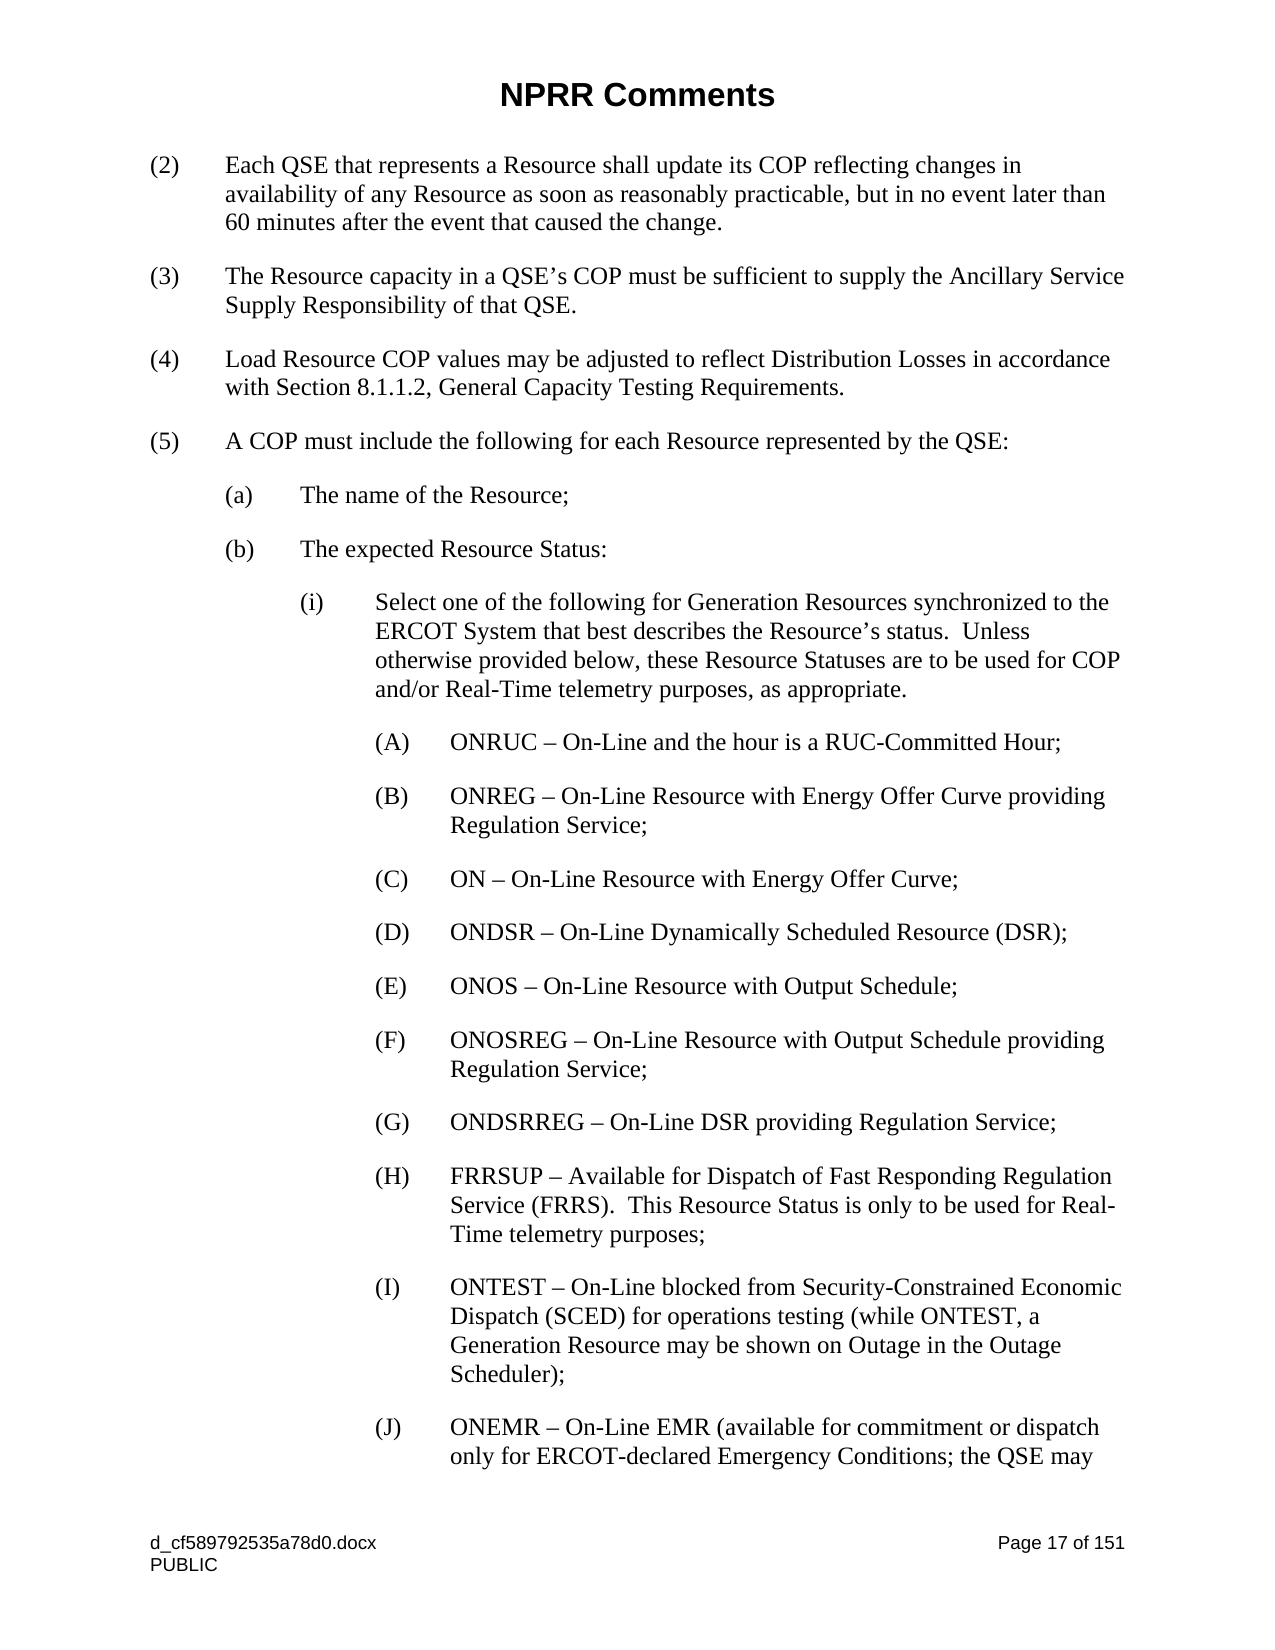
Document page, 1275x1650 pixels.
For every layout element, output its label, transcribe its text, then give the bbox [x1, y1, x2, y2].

text (E) ONOS – On-Line Resource with Output Schedule; [375, 971, 1125, 1000]
text (I) ONTEST – On-Line blocked from Security-Constrained Economic Dispatch (SCED) for operations testing (while ONTEST, a Generation Resource may be shown on Outage in the Outage Scheduler); [375, 1272, 1125, 1387]
text (2) Each QSE that represents a Resource shall update its COP reflecting changes in availability of any Resource as soon as reasonably practicable, but in no event later than 60 minutes after the event that caused the change. [150, 150, 1125, 236]
text (C) ON – On-Line Resource with Energy Offer Curve; [375, 864, 1125, 892]
text (A) ONRUC – On-Line and the hour is a RUC-Committed Hour; [375, 727, 1125, 756]
text (a) The name of the Resource; [225, 480, 1125, 509]
text (B) ONREG – On-Line Resource with Energy Offer Curve providing Regulation Service; [375, 781, 1125, 839]
text (F) ONOSREG – On-Line Resource with Output Schedule providing Regulation Service; [375, 1025, 1125, 1082]
text (H) FRRSUP – Available for Dispatch of Fast Responding Regulation Service (FRRS). This Resource Status is only to be used for Real-Time telemetry purposes; [375, 1161, 1125, 1247]
text (b) The expected Resource Status: [225, 534, 1125, 562]
text (3) The Resource capacity in a QSE’s COP must be sufficient to supply the Ancillary Service Supply Responsibility of that QSE. [150, 261, 1125, 319]
text (D) ONDSR – On-Line Dynamically Scheduled Resource (DSR); [375, 917, 1125, 946]
text (5) A COP must include the following for each Resource represented by the QSE: [150, 426, 1125, 455]
text (4) Load Resource COP values may be adjusted to reflect Distribution Losses in accordance with Section 8.1.1.2, General Capacity Testing Requirements. [150, 344, 1125, 401]
text (G) ONDSRREG – On-Line DSR providing Regulation Service; [375, 1107, 1125, 1136]
text (i) Select one of the following for Generation Resources synchronized to the ERCOT System that best describes the Resource’s status. Unless otherwise provided below, these Resource Statuses are to be used for COP and/or Real-Time telemetry purposes, as appropriate. [300, 587, 1125, 702]
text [375, 1412, 1125, 1470]
